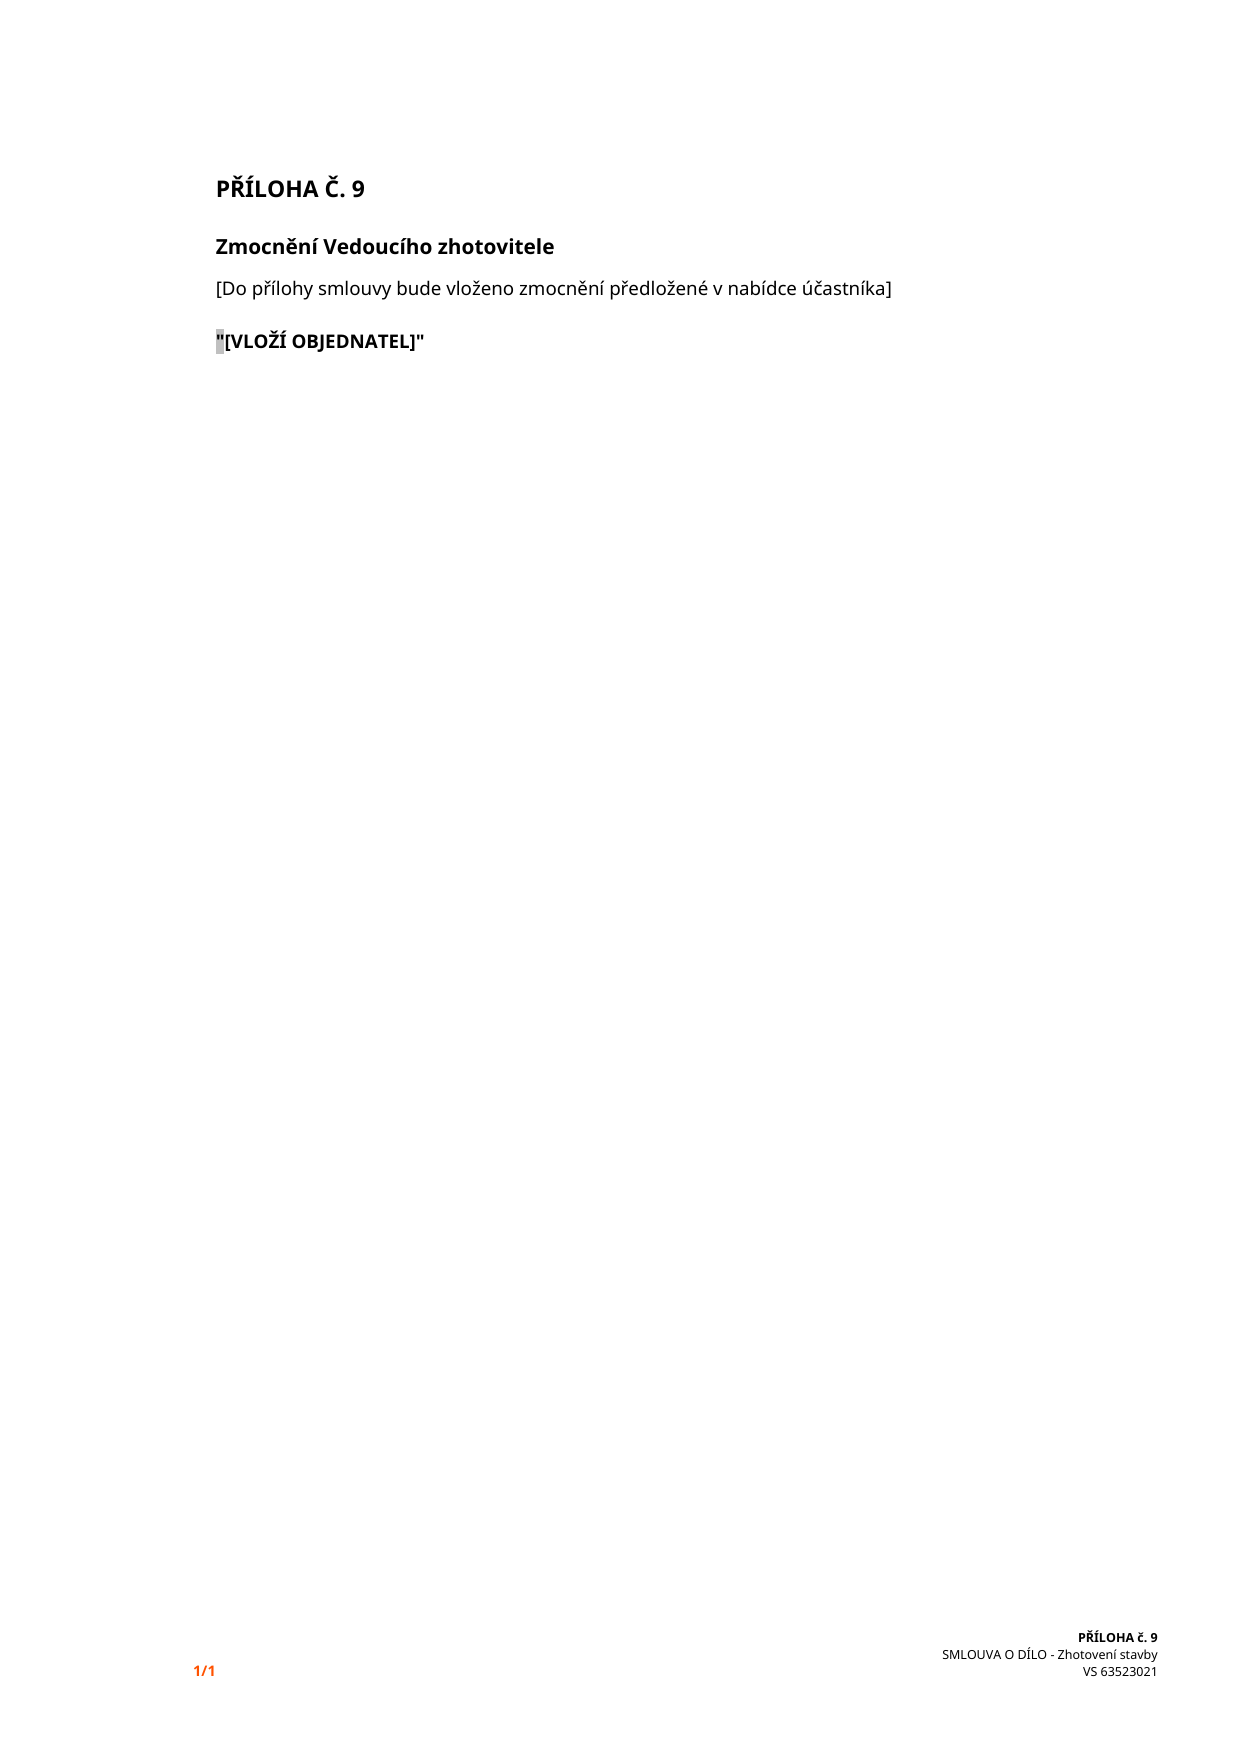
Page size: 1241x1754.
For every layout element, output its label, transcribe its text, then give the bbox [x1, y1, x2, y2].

text Zmocnění Vedoucího zhotovitele [216, 232, 1093, 260]
text [Do přílohy smlouvy bude vloženo zmocnění předložené v nabídce účastníka] [216, 276, 1093, 301]
text Příloha č. 9 [216, 172, 1093, 204]
